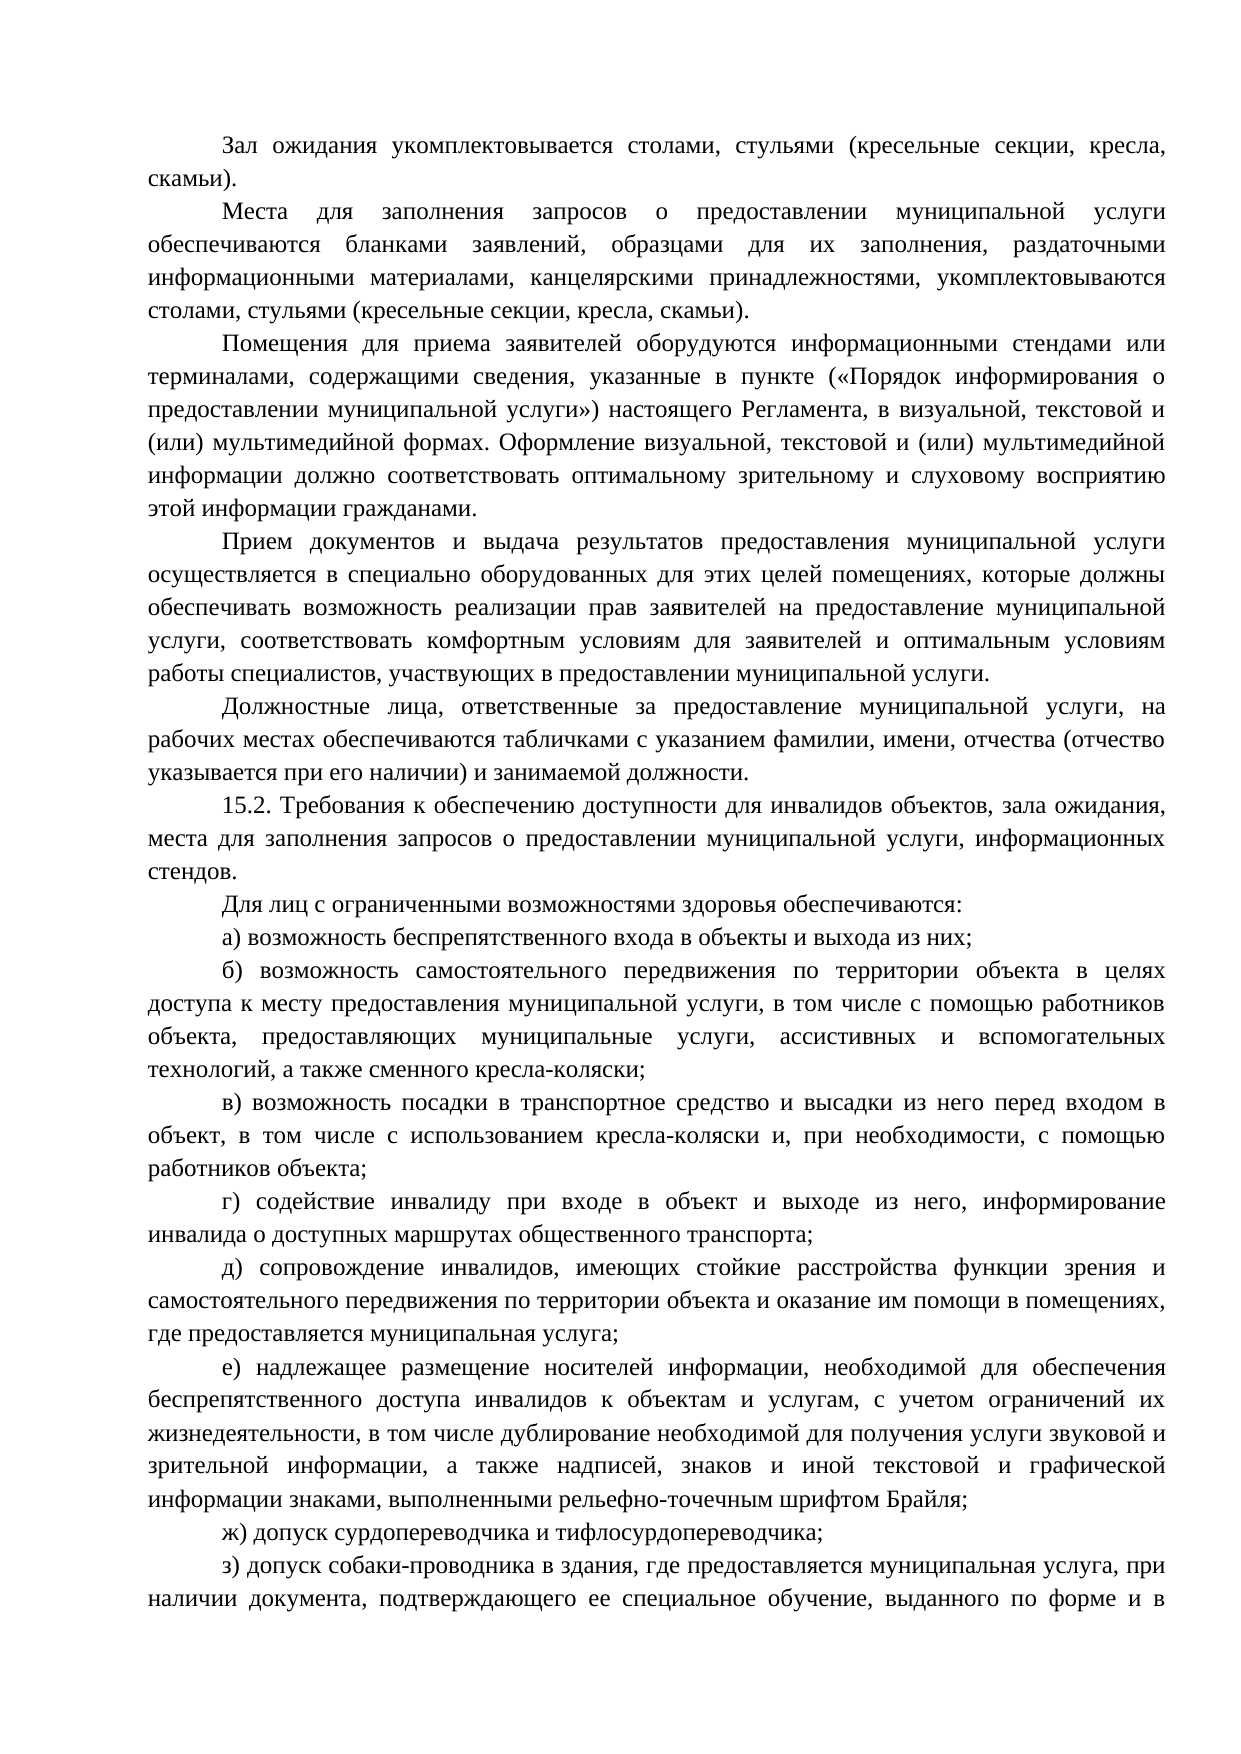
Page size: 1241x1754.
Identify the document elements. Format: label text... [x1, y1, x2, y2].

text Помещения для приема заявителей оборудуются информационными стендами или терминалами, содержащими сведения, указанные в пункте («Порядок информирования о предоставлении муниципальной услуги») настоящего Регламента, в визуальной, текстовой и (или) мультимедийной формах. Оформление визуальной, текстовой и (или) мультимедийной информации должно соответствовать оптимальному зрительному и слуховому восприятию этой информации гражданами. [148, 328, 1167, 522]
text в) возможность посадки в транспортное средство и высадки из него перед входом в объект, в том числе с использованием кресла-коляски и, при необходимости, с помощью работников объекта; [148, 1087, 1167, 1182]
text д) сопровождение инвалидов, имеющих стойкие расстройства функции зрения и самостоятельного передвижения по территории объекта и оказание им помощи в помещениях, где предоставляется муниципальная услуга; [148, 1252, 1167, 1347]
text Места для заполнения запросов о предоставлении муниципальной услуги обеспечиваются бланками заявлений, образцами для их заполнения, раздаточными информационными материалами, канцелярскими принадлежностями, укомплектовываются столами, стульями (кресельные секции, кресла, скамьи). [148, 196, 1167, 324]
text г) содействие инвалиду при входе в объект и выходе из него, информирование инвалида о доступных маршрутах общественного транспорта; [148, 1186, 1167, 1248]
text б) возможность самостоятельного передвижения по территории объекта в целях доступа к месту предоставления муниципальной услуги, в том числе с помощью работников объекта, предоставляющих муниципальные услуги, ассистивных и вспомогательных технологий, а также сменного кресла-коляски; [148, 955, 1167, 1083]
text ж) допуск сурдопереводчика и тифлосурдопереводчика; [148, 1517, 1167, 1545]
text Прием документов и выдача результатов предоставления муниципальной услуги осуществляется в специально оборудованных для этих целей помещениях, которые должны обеспечивать возможность реализации прав заявителей на предоставление муниципальной услуги, соответствовать комфортным условиям для заявителей и оптимальным условиям работы специалистов, участвующих в предоставлении муниципальной услуги. [148, 526, 1167, 687]
text Для лиц с ограниченными возможностями здоровья обеспечиваются: [148, 889, 1167, 918]
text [148, 1550, 1167, 1611]
text Зал ожидания укомплектовывается столами, стульями (кресельные секции, кресла, скамьи). [148, 130, 1167, 192]
text а) возможность беспрепятственного входа в объекты и выхода из них; [148, 922, 1167, 951]
text 15.2. Требования к обеспечению доступности для инвалидов объектов, зала ожидания, места для заполнения запросов о предоставлении муниципальной услуги, информационных стендов. [148, 790, 1167, 885]
text Должностные лица, ответственные за предоставление муниципальной услуги, на рабочих местах обеспечиваются табличками с указанием фамилии, имени, отчества (отчество указывается при его наличии) и занимаемой должности. [148, 691, 1167, 786]
text е) надлежащее размещение носителей информации, необходимой для обеспечения беспрепятственного доступа инвалидов к объектам и услугам, с учетом ограничений их жизнедеятельности, в том числе дублирование необходимой для получения услуги звуковой и зрительной информации, а также надписей, знаков и иной текстовой и графической информации знаками, выполненными рельефно-точечным шрифтом Брайля; [148, 1352, 1167, 1512]
